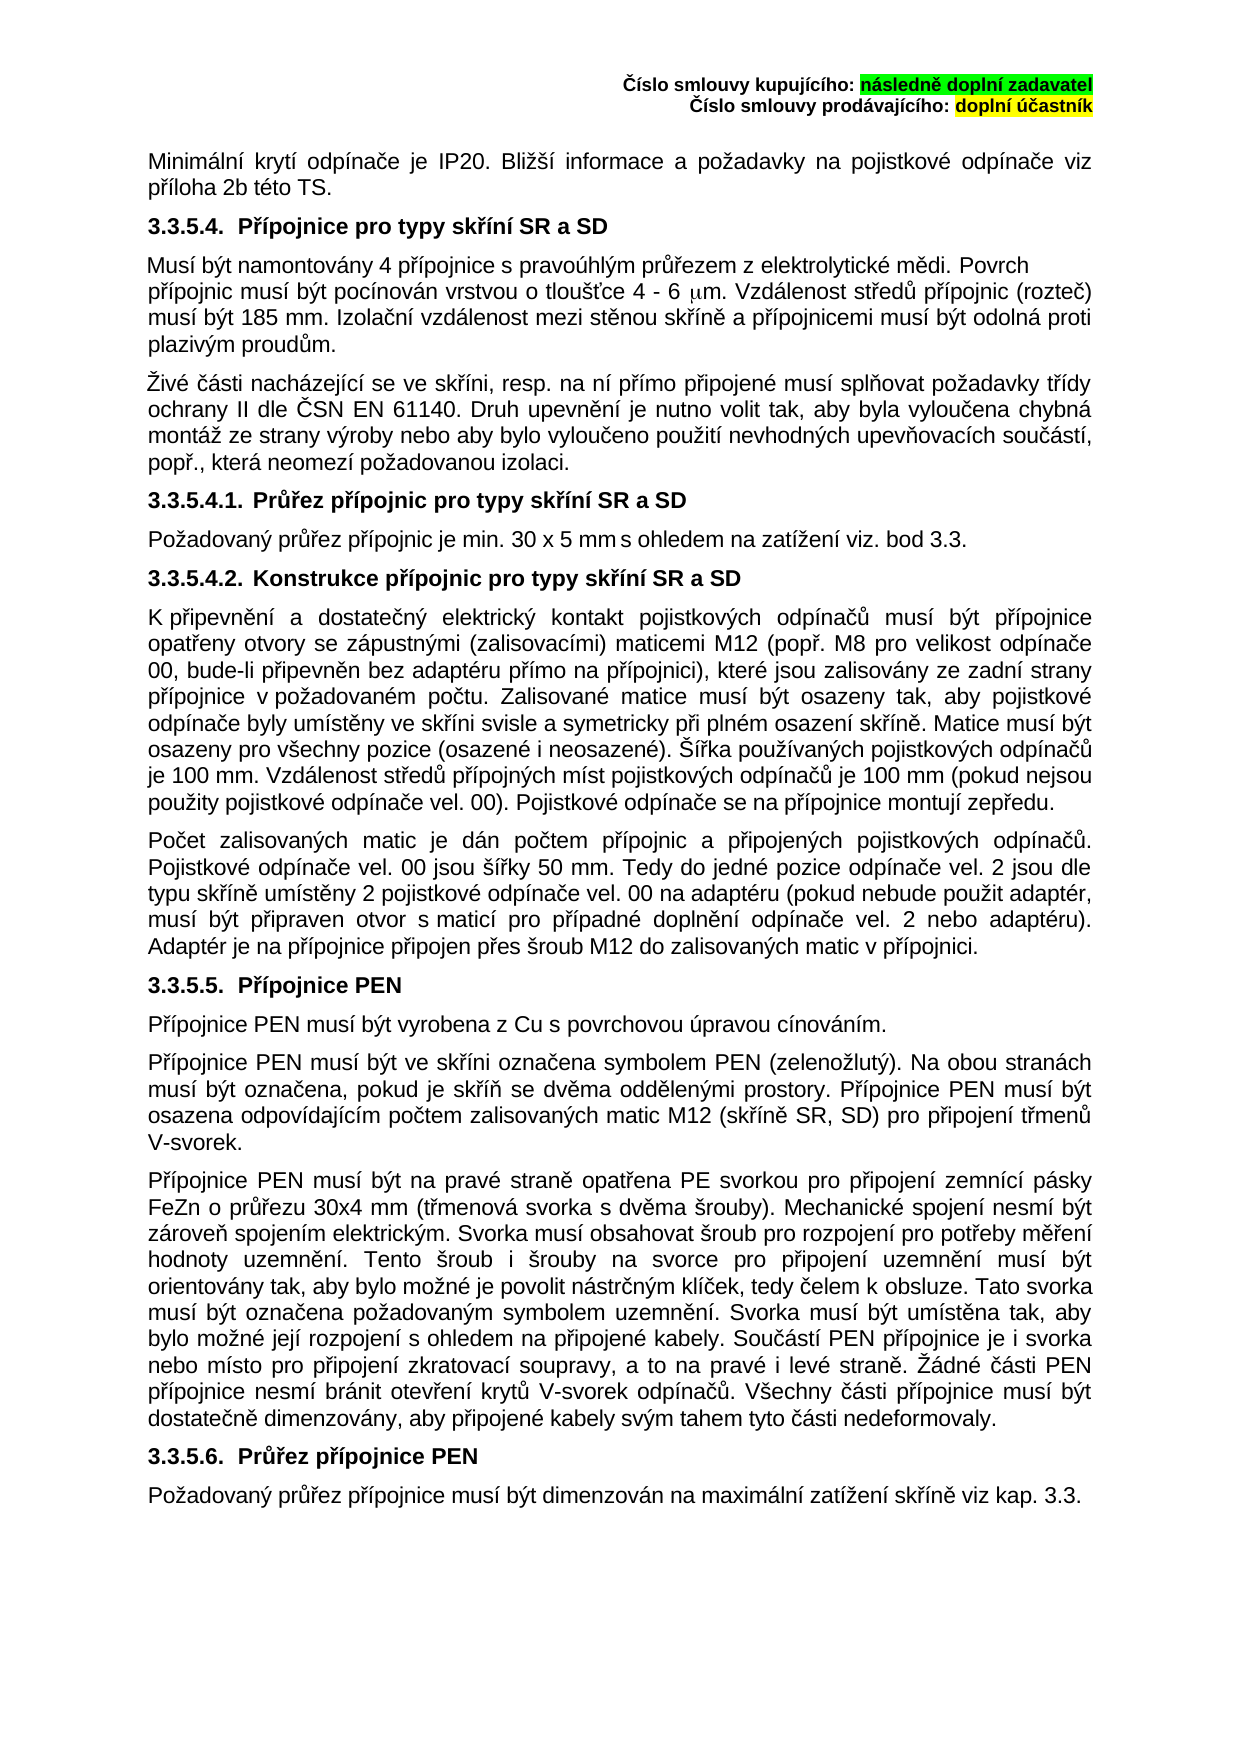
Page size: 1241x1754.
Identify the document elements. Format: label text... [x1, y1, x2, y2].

text K připevnění a dostatečný elektrický kontakt pojistkových odpínačů musí být přípojnice opatřeny otvory se zápustnými (zalisovacími) maticemi M12 (popř. M8 pro velikost odpínače 00, bude-li připevněn bez adaptéru přímo na přípojnici), které jsou zalisovány ze zadní strany přípojnice v požadovaném počtu. Zalisované matice musí být osazeny tak, aby pojistkové odpínače byly umístěny ve skříni svisle a symetricky při plném osazení skříně. Matice musí být osazeny pro všechny pozice (osazené i neosazené). Šířka používaných pojistkových odpínačů je 100 mm. Vzdálenost středů přípojných míst pojistkových odpínačů je 100 mm (pokud nejsou použity pojistkové odpínače vel. 00). Pojistkové odpínače se na přípojnice montují zepředu. [148, 604, 1093, 815]
text Musí být namontovány 4 přípojnice s pravoúhlým průřezem z elektrolytické mědi. Povrch přípojnic musí být pocínován vrstvou o tloušťce 4 - 6 m. Vzdálenost středů přípojnic (rozteč) musí být 185 mm. Izolační vzdálenost mezi stěnou skříně a přípojnicemi musí být odolná proti plazivým proudům. [146, 252, 1093, 357]
text Přípojnice PEN musí být ve skříni označena symbolem PEN (zelenožlutý). Na obou stranách musí být označena, pokud je skříň se dvěma oddělenými prostory. Přípojnice PEN musí být osazena odpovídajícím počtem zalisovaných matic M12 (skříně SR, SD) pro připojení třmenů V-svorek. [148, 1049, 1093, 1155]
list Konstrukce přípojnic pro typy skříní SR a SD [148, 565, 1093, 592]
text Počet zalisovaných matic je dán počtem přípojnic a připojených pojistkových odpínačů. Pojistkové odpínače vel. 00 jsou šířky 50 mm. Tedy do jedné pozice odpínače vel. 2 jsou dle typu skříně umístěny 2 pojistkové odpínače vel. 00 na adaptéru (pokud nebude použit adaptér, musí být připraven otvor s maticí pro případné doplnění odpínače vel. 2 nebo adaptéru). Adaptér je na přípojnice připojen přes šroub M12 do zalisovaných matic v přípojnici. [148, 827, 1093, 959]
text Přípojnice PEN musí být na pravé straně opatřena PE svorkou pro připojení zemnící pásky FeZn o průřezu 30x4 mm (třmenová svorka s dvěma šrouby). Mechanické spojení nesmí být zároveň spojením elektrickým. Svorka musí obsahovat šroub pro rozpojení pro potřeby měření hodnoty uzemnění. Tento šroub i šrouby na svorce pro připojení uzemnění musí být orientovány tak, aby bylo možné je povolit nástrčným klíček, tedy čelem k obsluze. Tato svorka musí být označena požadovaným symbolem uzemnění. Svorka musí být umístěna tak, aby bylo možné její rozpojení s ohledem na připojené kabely. Součástí PEN přípojnice je i svorka nebo místo pro připojení zkratovací soupravy, a to na pravé i levé straně. Žádné části PEN přípojnice nesmí bránit otevření krytů V-svorek odpínačů. Všechny části přípojnice musí být dostatečně dimenzovány, aby připojené kabely svým tahem tyto části nedeformovaly. [148, 1167, 1093, 1431]
list Průřez přípojnice PEN [148, 1443, 1093, 1470]
text Požadovaný průřez přípojnice musí být dimenzován na maximální zatížení skříně viz kap. 3.3. [148, 1482, 1093, 1508]
list Přípojnice PEN [148, 972, 1093, 998]
text Přípojnice PEN musí být vyrobena z Cu s povrchovou úpravou cínováním. [148, 1011, 1093, 1037]
text Živé části nacházející se ve skříni, resp. na ní přímo připojené musí splňovat požadavky třídy ochrany II dle ČSN EN 61140. Druh upevnění je nutno volit tak, aby byla vyloučena chybná montáž ze strany výroby nebo aby bylo vyloučeno použití nevhodných upevňovacích součástí, popř., která neomezí požadovanou izolaci. [146, 369, 1093, 475]
list Přípojnice pro typy skříní SR a SD [148, 213, 1093, 239]
list Průřez přípojnic pro typy skříní SR a SD [148, 487, 1093, 514]
text Požadovaný průřez přípojnic je min. 30 x 5 mm s ohledem na zatížení viz. bod 3.3. [148, 526, 1093, 553]
text Minimální krytí odpínače je IP20. Bližší informace a požadavky na pojistkové odpínače viz příloha 2b této TS. [148, 148, 1093, 200]
